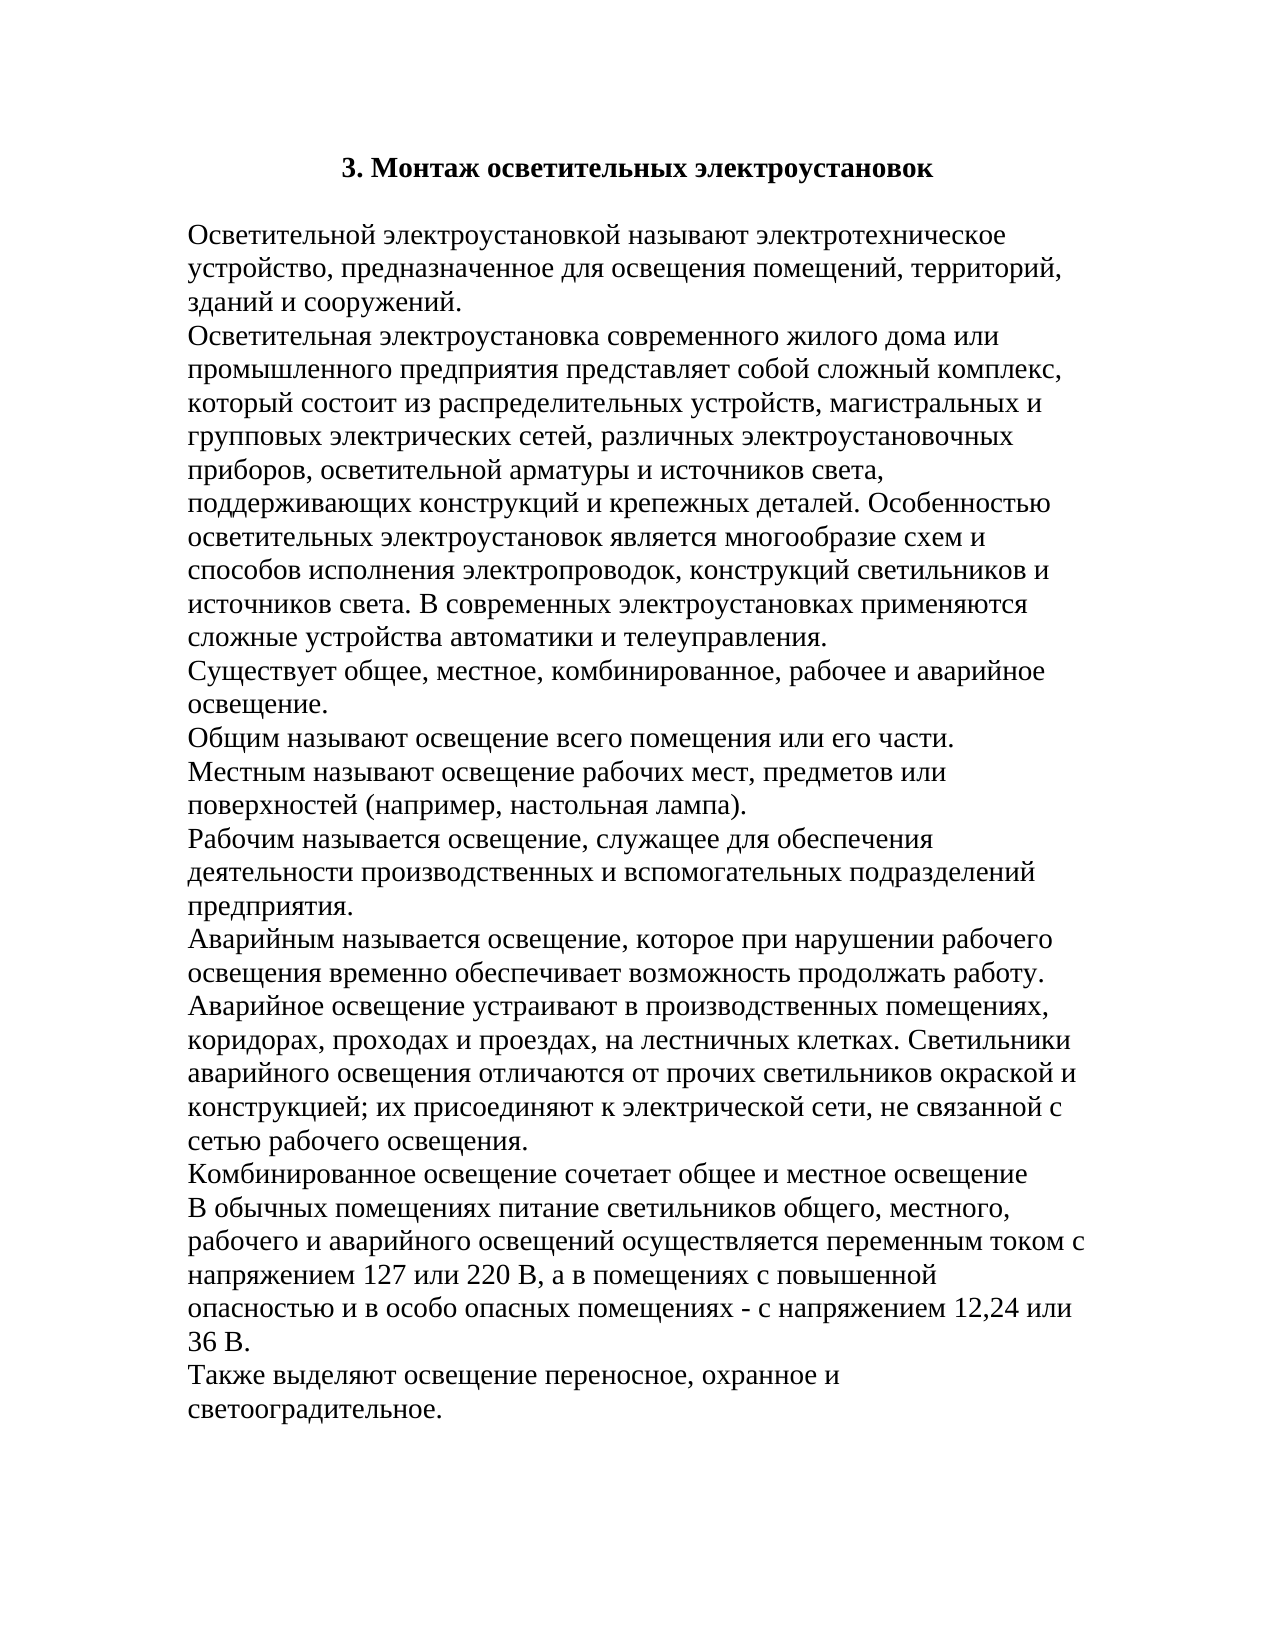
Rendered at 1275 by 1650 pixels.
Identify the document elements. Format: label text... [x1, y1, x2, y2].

text Аварийным называется освещение, которое при нарушении рабочего освещения временно обеспечивает возможность продолжать работу. Аварийное освещение устраивают в производственных помещениях, коридорах, проходах и проездах, на лестничных клетках. Светильники аварийного освещения отличаются от прочих светильников окраской и конструкцией; их присоединяют к электрической сети, не связанной с сетью рабочего освещения. [187, 921, 1087, 1156]
text Местным называют освещение рабочих мест, предметов или поверхностей (например, настольная лампа). [187, 754, 1087, 821]
text Осветительной электроустановкой называют электротехническое устройство, предназначенное для освещения помещений, территорий, зданий и сооружений. [187, 217, 1087, 318]
text Осветительная электроустановка современного жилого дома или промышленного предприятия представляет собой сложный комплекс, который состоит из распределительных устройств, магистральных и групповых электрических сетей, различных электроустановочных приборов, осветительной арматуры и источников света, поддерживающих конструкций и крепежных деталей. Особенностью осветительных электроустановок является многообразие схем и способов исполнения электропроводок, конструкций светильников и источников света. В современных электроустановках применяются сложные устройства автоматики и телеуправления. [187, 318, 1087, 653]
text В обычных помещениях питание светильников общего, местного, рабочего и аварийного освещений осуществляется переменным током с напряжением 127 или 220 В, а в помещениях с повышенной опасностью и в особо опасных помещениях - с напряжением 12,24 или 36 В. [187, 1190, 1087, 1357]
text Также выделяют освещение переносное, охранное и светооградительное. [187, 1357, 1087, 1424]
text Существует общее, местное, комбинированное, рабочее и аварийное освещение. [187, 653, 1087, 720]
text 3. Монтаж осветительных электроустановок [187, 150, 1087, 183]
text Общим называют освещение всего помещения или его части. [187, 720, 1087, 754]
text Рабочим называется освещение, служащее для обеспечения деятельности производственных и вспомогательных подразделений предприятия. [187, 821, 1087, 921]
text Комбинированное освещение сочетает общее и местное освещение [187, 1156, 1087, 1190]
